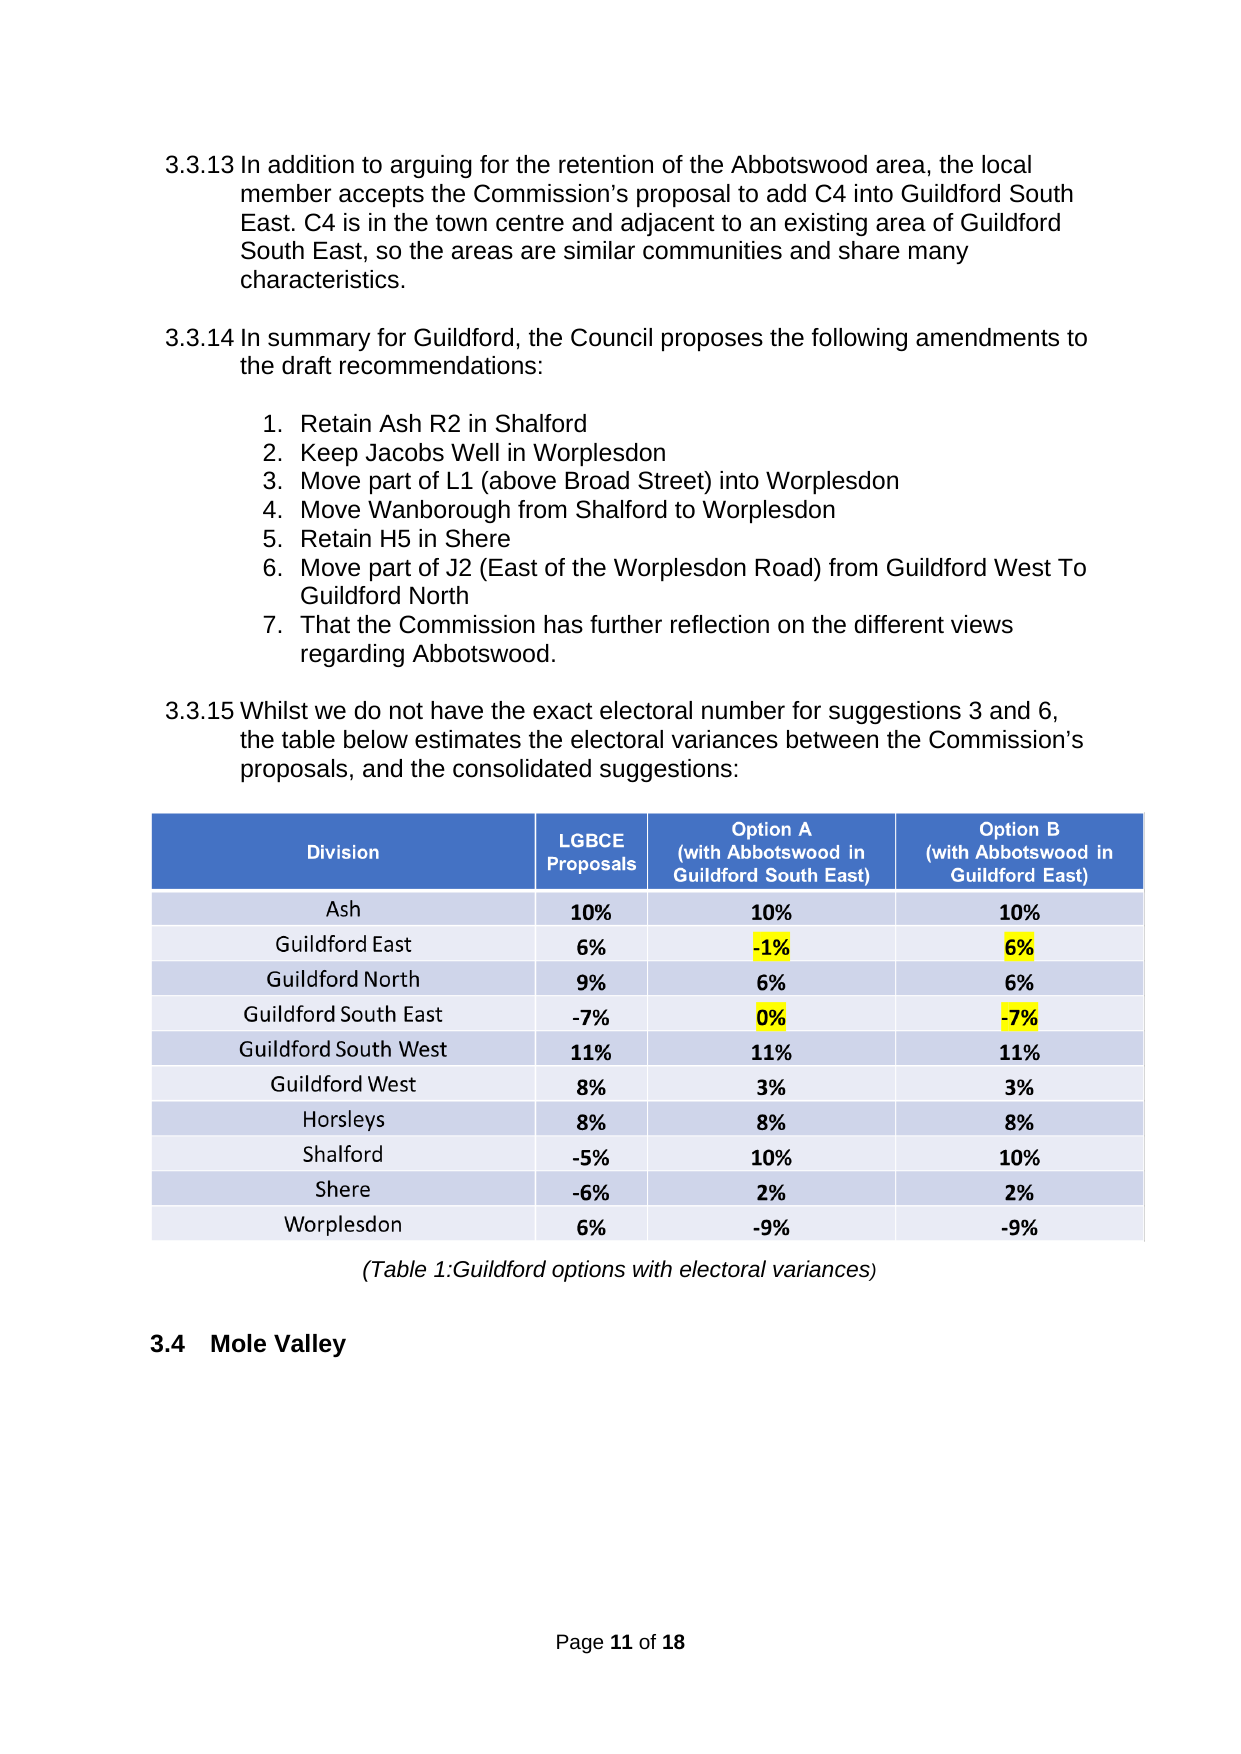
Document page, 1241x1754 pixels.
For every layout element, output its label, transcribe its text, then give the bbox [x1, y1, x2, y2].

list Move Wanborough from Shalford to Worplesdon [262, 495, 1090, 524]
list Retain Ash R2 in Shalford [262, 409, 1090, 437]
list Retain H5 in Shere [262, 524, 1090, 552]
subtitle Mole Valley [150, 1329, 1090, 1358]
subtitle Whilst we do not have the exact electoral number for suggestions 3 and 6, the table below estimates the electoral variances between the Commission’s proposals, and the consolidated suggestions: [165, 696, 1090, 782]
list Move part of J2 (East of the Worplesdon Road) from Guildford West To Guildford North [262, 552, 1090, 610]
text (Table 1:Guildford options with electoral variances) [150, 1256, 1090, 1282]
list That the Commission has further reflection on the different views regarding Abbotswood. [262, 610, 1090, 667]
list Move part of L1 (above Broad Street) into Worplesdon [262, 466, 1090, 495]
subtitle In summary for Guildford, the Council proposes the following amendments to the draft recommendations: [165, 322, 1090, 380]
subtitle In addition to arguing for the retention of the Abbotswood area, the local member accepts the Commission’s proposal to add C4 into Guildford South East. C4 is in the town centre and adjacent to an existing area of Guildford South East, so the areas are similar communities and share many characteristics. [165, 150, 1090, 294]
list Keep Jacobs Well in Worplesdon [262, 437, 1090, 466]
picture [150, 811, 1146, 1256]
